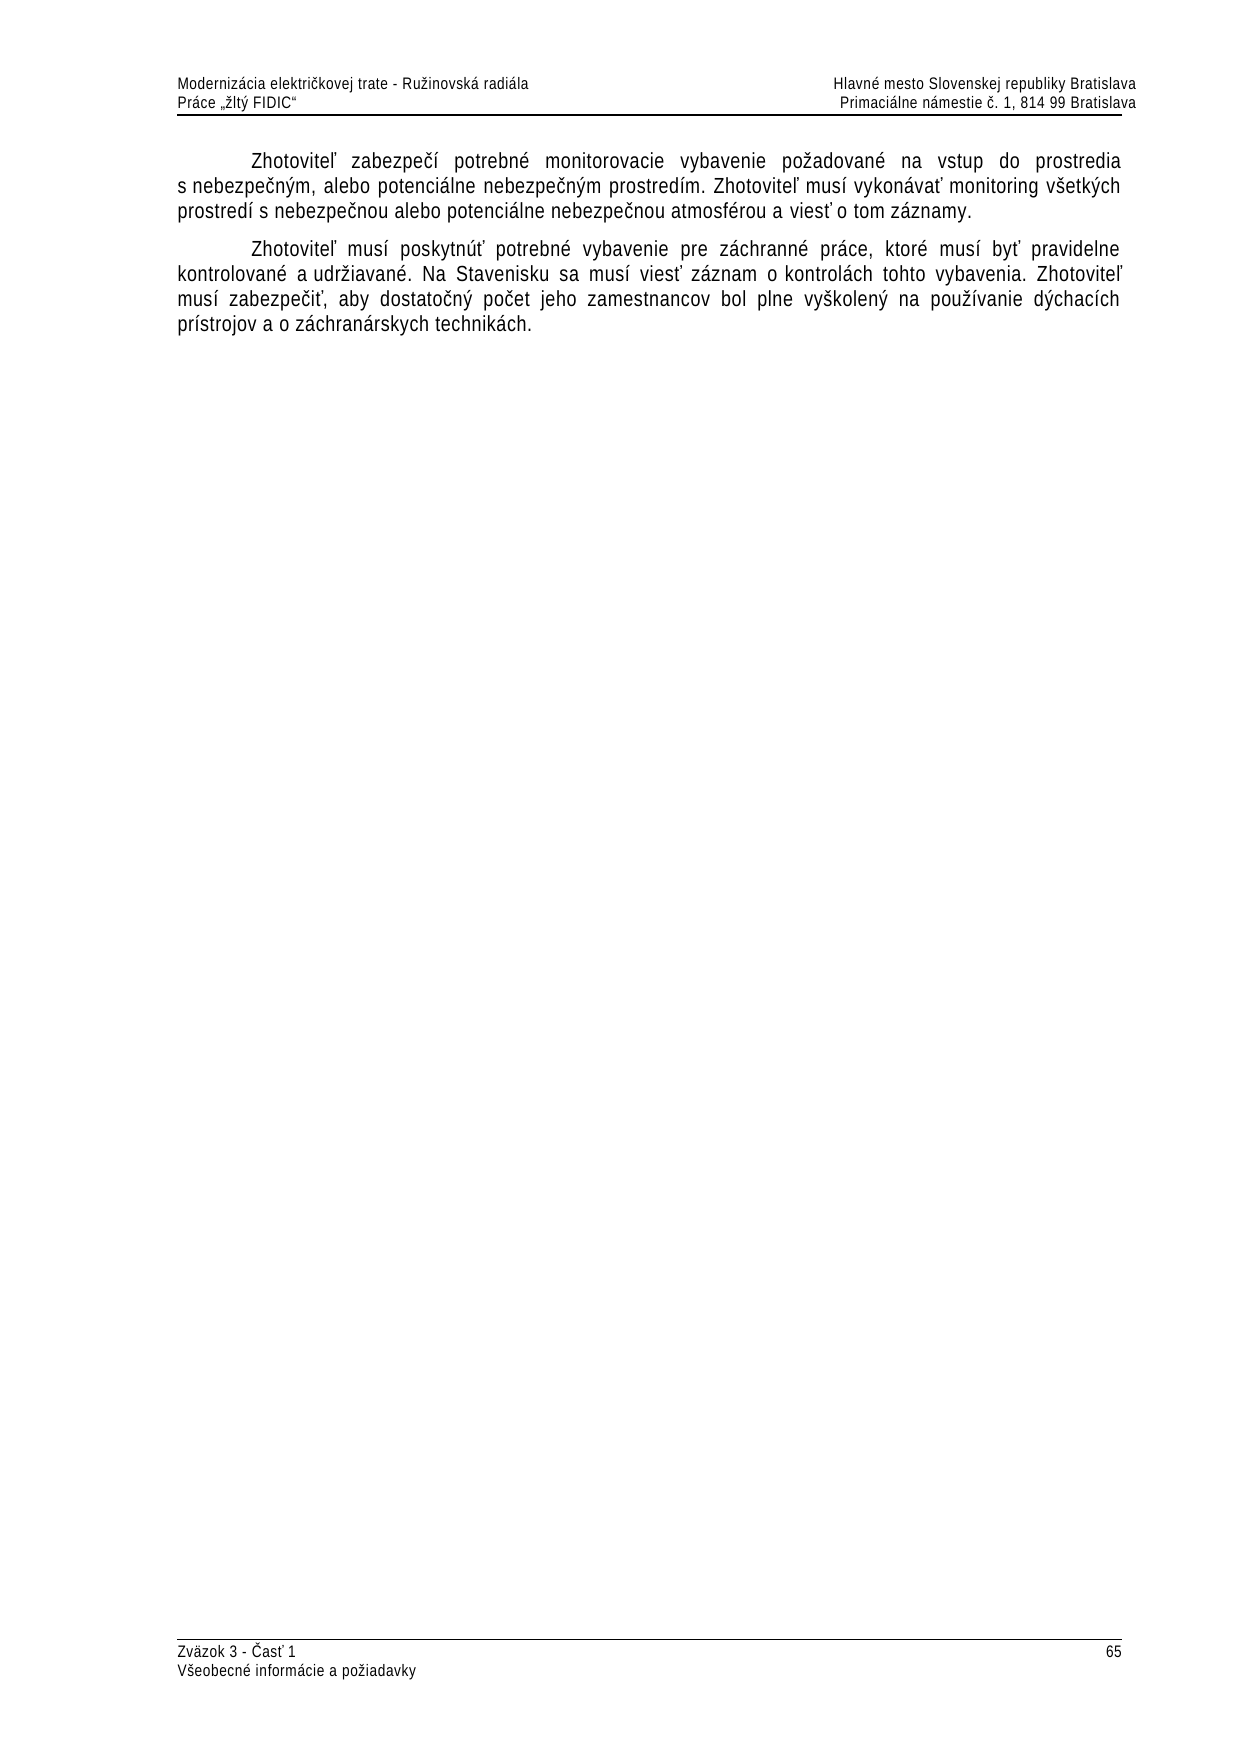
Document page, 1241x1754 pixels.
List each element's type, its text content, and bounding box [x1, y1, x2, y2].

text Zhotoviteľ zabezpečí potrebné monitorovacie vybavenie požadované na vstup do prostredia s nebezpečným, alebo potenciálne nebezpečným prostredím. Zhotoviteľ musí vykonávať monitoring všetkých prostredí s nebezpečnou alebo potenciálne nebezpečnou atmosférou a viesť o tom záznamy. [177, 148, 1122, 223]
text Zhotoviteľ musí poskytnúť potrebné vybavenie pre záchranné práce, ktoré musí byť pravidelne kontrolované a udržiavané. Na Stavenisku sa musí viesť záznam o kontrolách tohto vybavenia. Zhotoviteľ musí zabezpečiť, aby dostatočný počet jeho zamestnancov bol plne vyškolený na používanie dýchacích prístrojov a o záchranárskych technikách. [177, 235, 1122, 336]
